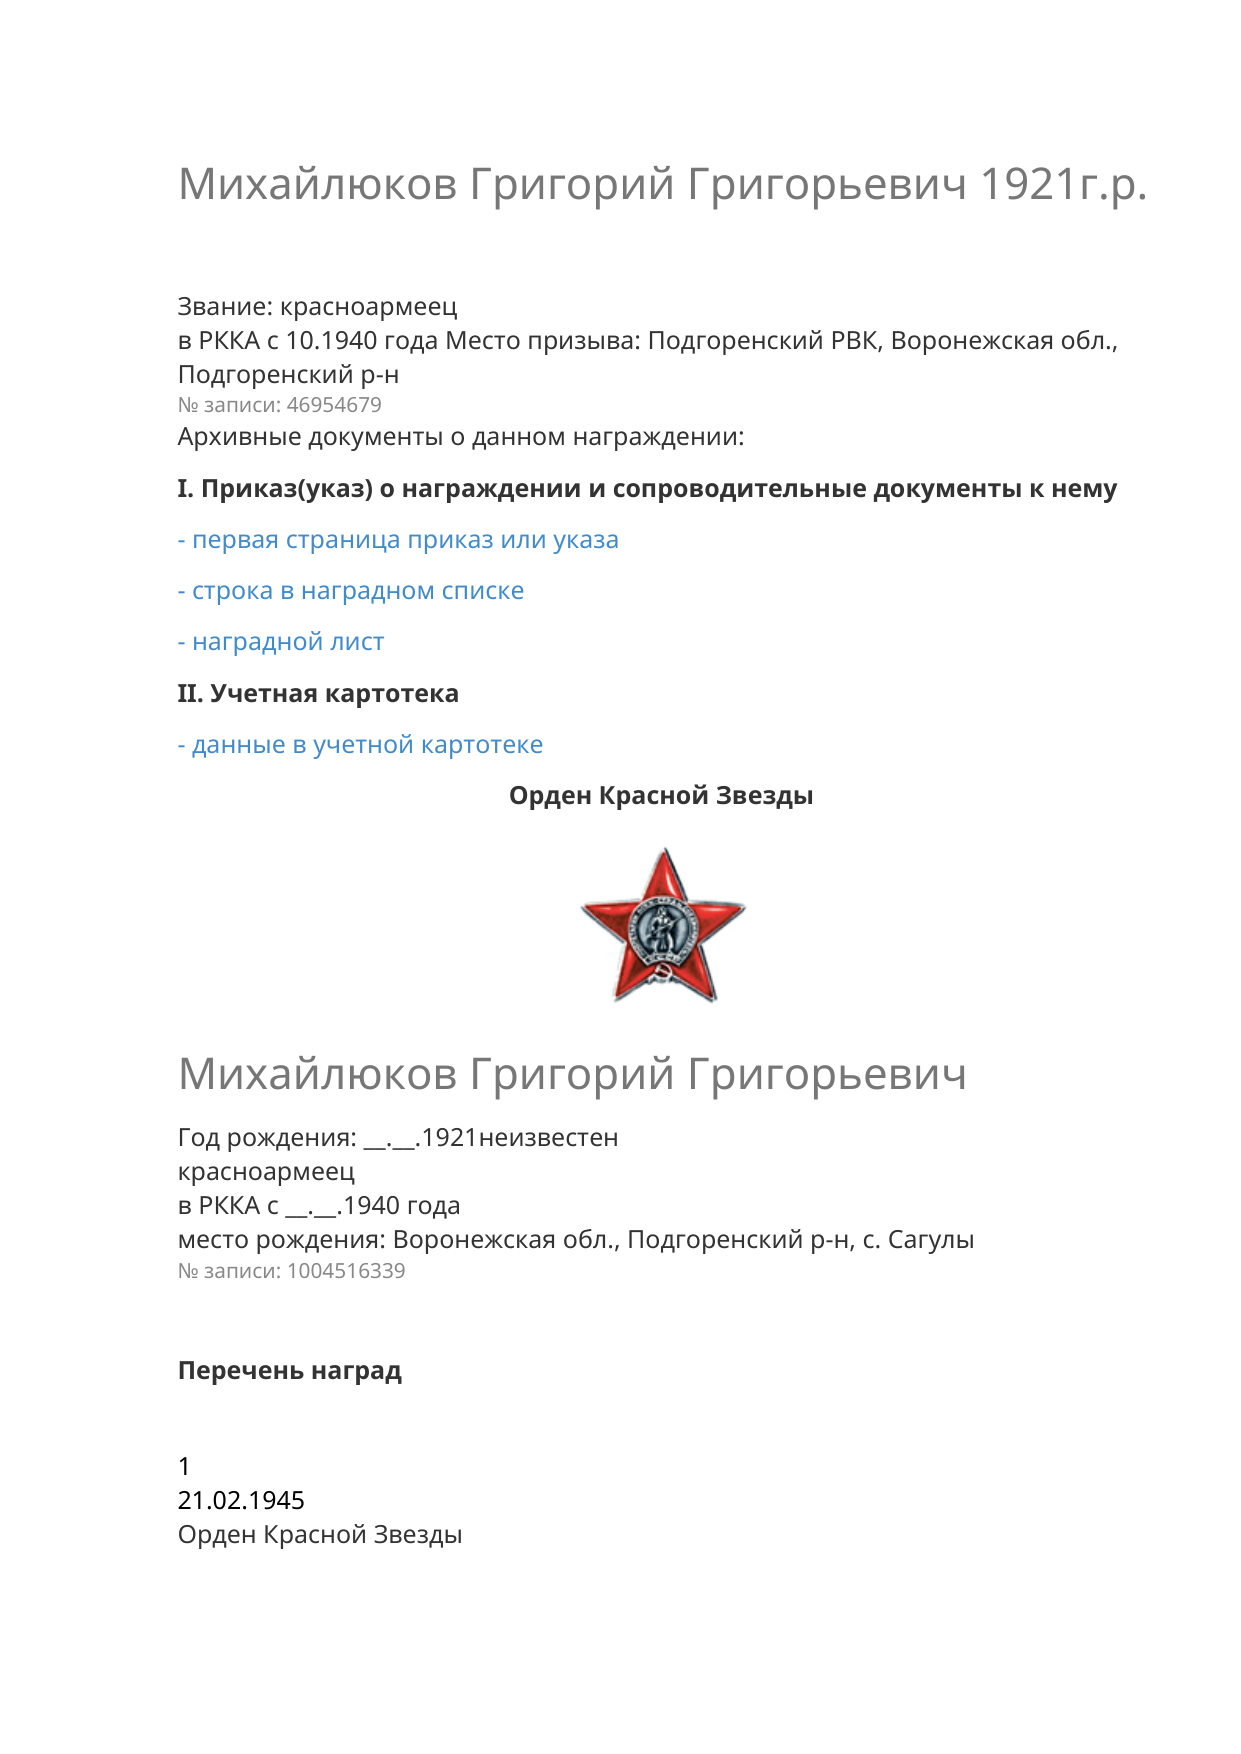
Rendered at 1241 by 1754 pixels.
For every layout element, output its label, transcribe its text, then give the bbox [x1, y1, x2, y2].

text Михайлюков Григорий Григорьевич [177, 1043, 1152, 1102]
text Год рождения: __.__.1921неизвестен красноармеец в РККА с __.__.1940 года место рождения: Воронежская обл., Подгоренский р-н, с. Сагулы [177, 1119, 1152, 1256]
text 21.02.1945 [177, 1482, 1152, 1517]
text Орден Красной Звезды [177, 778, 1152, 1008]
text Михайлюков Григорий Григорьевич 1921г.р. [177, 152, 1152, 212]
picture [580, 845, 749, 1009]
text Перечень наград [177, 1284, 1152, 1448]
text - строка в наградном списке [177, 573, 1152, 607]
text Звание: красноармеец в РККА с 10.1940 года Место призыва: Подгоренский РВК, Воронежская обл., Подгоренский р-н [177, 288, 1152, 391]
text № записи: 1004516339 [177, 1256, 1152, 1284]
text I. Приказ(указ) о награждении и сопроводительные документы к нему [177, 470, 1152, 504]
text - первая страница приказ или указа [177, 521, 1152, 556]
text - наградной лист [177, 624, 1152, 658]
text 1 [177, 1448, 1152, 1482]
text Орден Красной Звезды [177, 1517, 1152, 1551]
text Архивные документы о данном награждении: [177, 419, 1152, 453]
text II. Учетная картотека [177, 675, 1152, 709]
text № записи: 46954679 [177, 391, 1152, 419]
text - данные в учетной картотеке [177, 726, 1152, 761]
